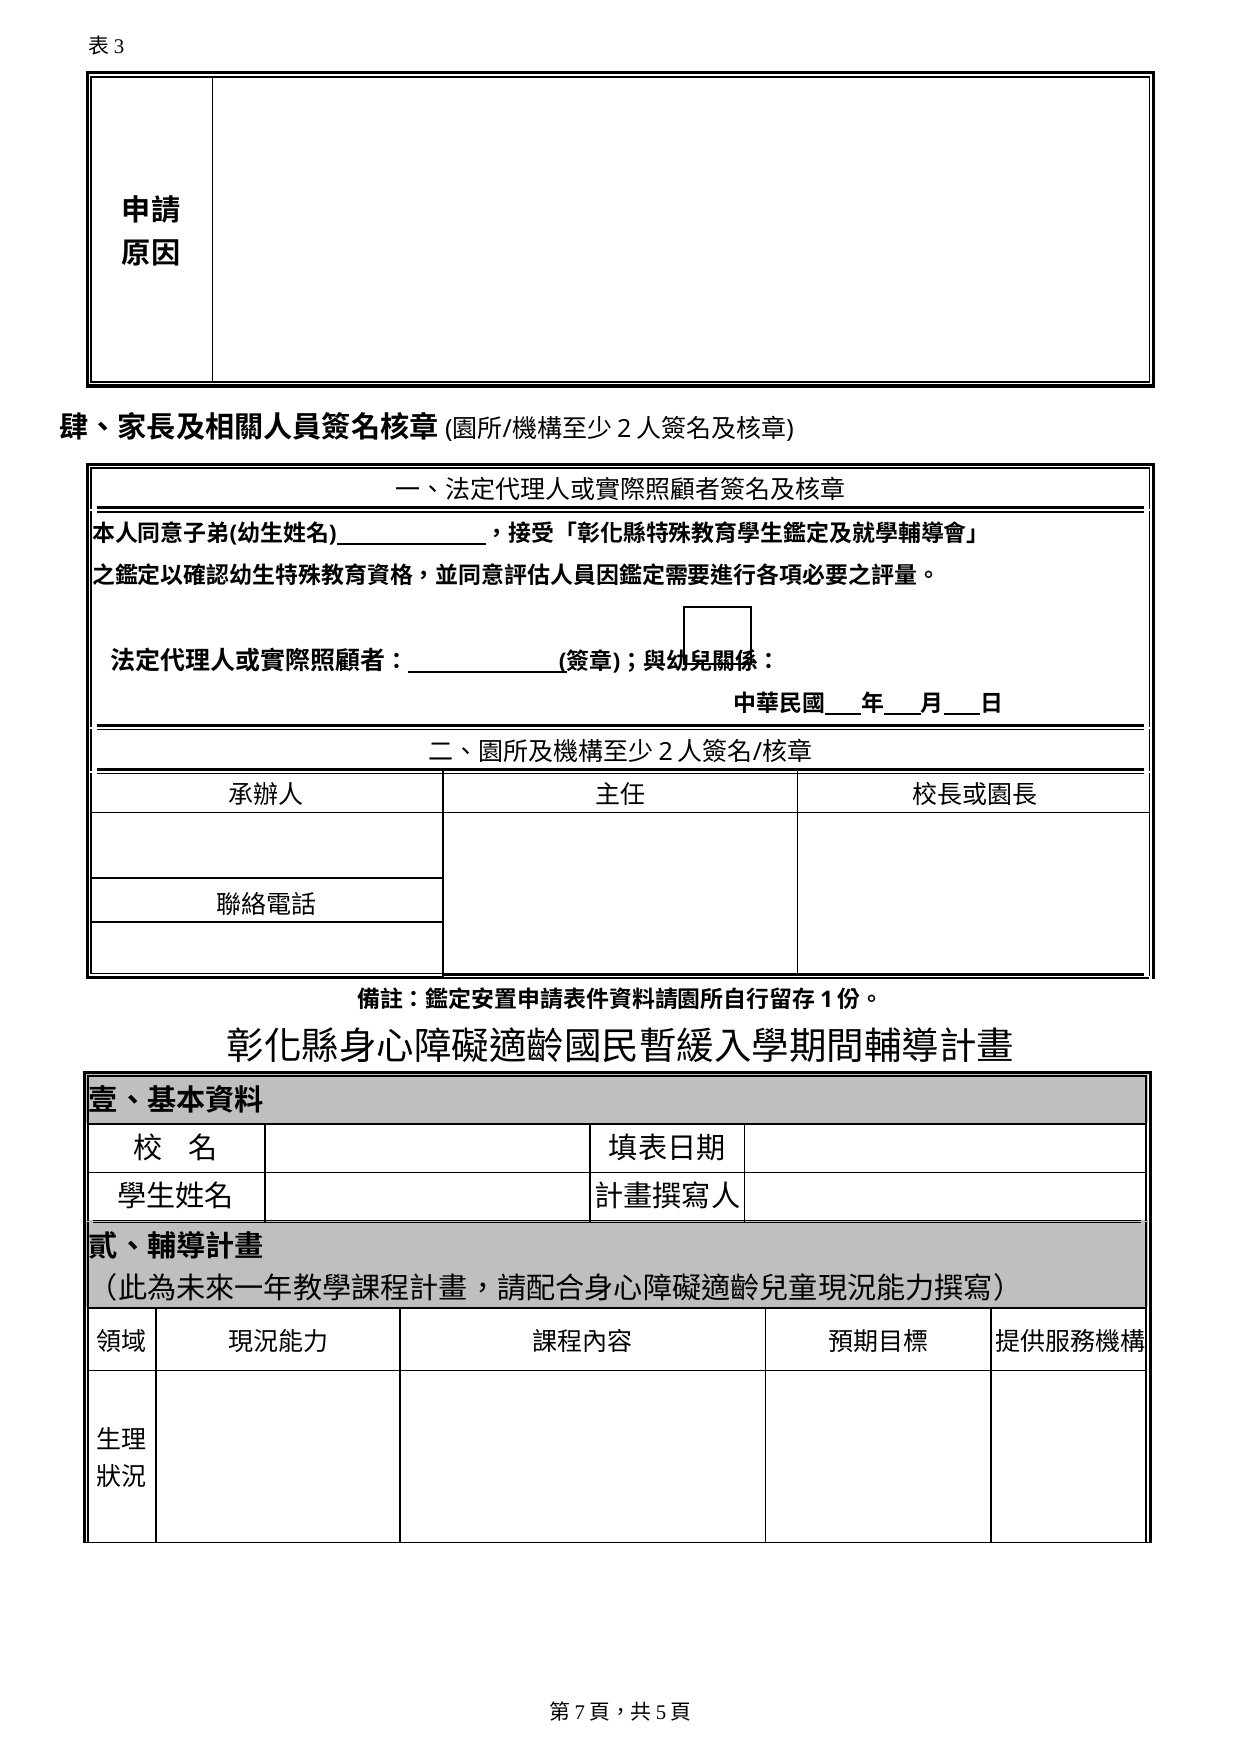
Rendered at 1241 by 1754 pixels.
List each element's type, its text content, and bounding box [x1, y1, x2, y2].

table_cell 主任 [444, 774, 797, 812]
text 肆、家長及相關人員簽名核章 (園所/機構至少2人簽名及核章) [59, 387, 1152, 462]
table_cell 生理狀況 [89, 1371, 155, 1541]
table_header 一、法定代理人或實際照顧者簽名及核章 [92, 469, 1149, 506]
table_cell 填表日期 [591, 1125, 744, 1171]
table_cell 二、園所及機構至少2人簽名/核章 [89, 724, 1152, 768]
table_cell [444, 813, 797, 972]
table_header [213, 78, 1149, 381]
table_header 申請 原因 [92, 78, 212, 381]
table_cell 校長或園長 [798, 768, 1152, 812]
table_cell 聯絡電話 [92, 879, 442, 921]
table_cell [266, 1125, 589, 1171]
table_cell [92, 813, 442, 877]
table_cell 校 名 [89, 1125, 264, 1171]
table_cell 本人同意子弟(幼生姓名) ，接受「彰化縣特殊教育學生鑑定及就學輔導會」 之鑑定以確認幼生特殊教育資格，並同意評估人員因鑑定需要進行各項必要之評量。 法定代理人或實際照顧者： (簽章)；與幼兒關係： 中華民國 年 月 日 [89, 506, 1152, 724]
table_cell 承辦人 [89, 768, 442, 812]
table_cell 領域 [89, 1309, 155, 1369]
table_cell [157, 1371, 399, 1541]
table_cell 學生姓名 [89, 1173, 264, 1219]
table_cell [992, 1371, 1145, 1541]
table_cell [745, 1125, 1145, 1171]
table_cell [266, 1173, 589, 1219]
table_cell 預期目標 [766, 1309, 990, 1369]
text 備註：鑑定安置申請表件資料請園所自行留存1份。 [89, 979, 1152, 1016]
table_cell [401, 1371, 765, 1541]
table_header 壹、基本資料 [89, 1077, 1145, 1123]
table_cell [92, 923, 442, 972]
table_cell [798, 813, 1149, 972]
table_cell 提供服務機構 [992, 1309, 1145, 1369]
table_cell 現況能力 [157, 1309, 399, 1369]
table_cell [766, 1371, 990, 1541]
table_cell 計畫撰寫人 [591, 1173, 744, 1219]
table_cell [745, 1173, 1145, 1219]
table_cell 課程內容 [401, 1309, 765, 1369]
table_cell 貳、輔導計畫 （此為未來一年教學課程計畫，請配合身心障礙適齡兒童現況能力撰寫） [89, 1220, 1146, 1307]
text 彰化縣身心障礙適齡國民暫緩入學期間輔導計畫 [89, 1016, 1152, 1071]
